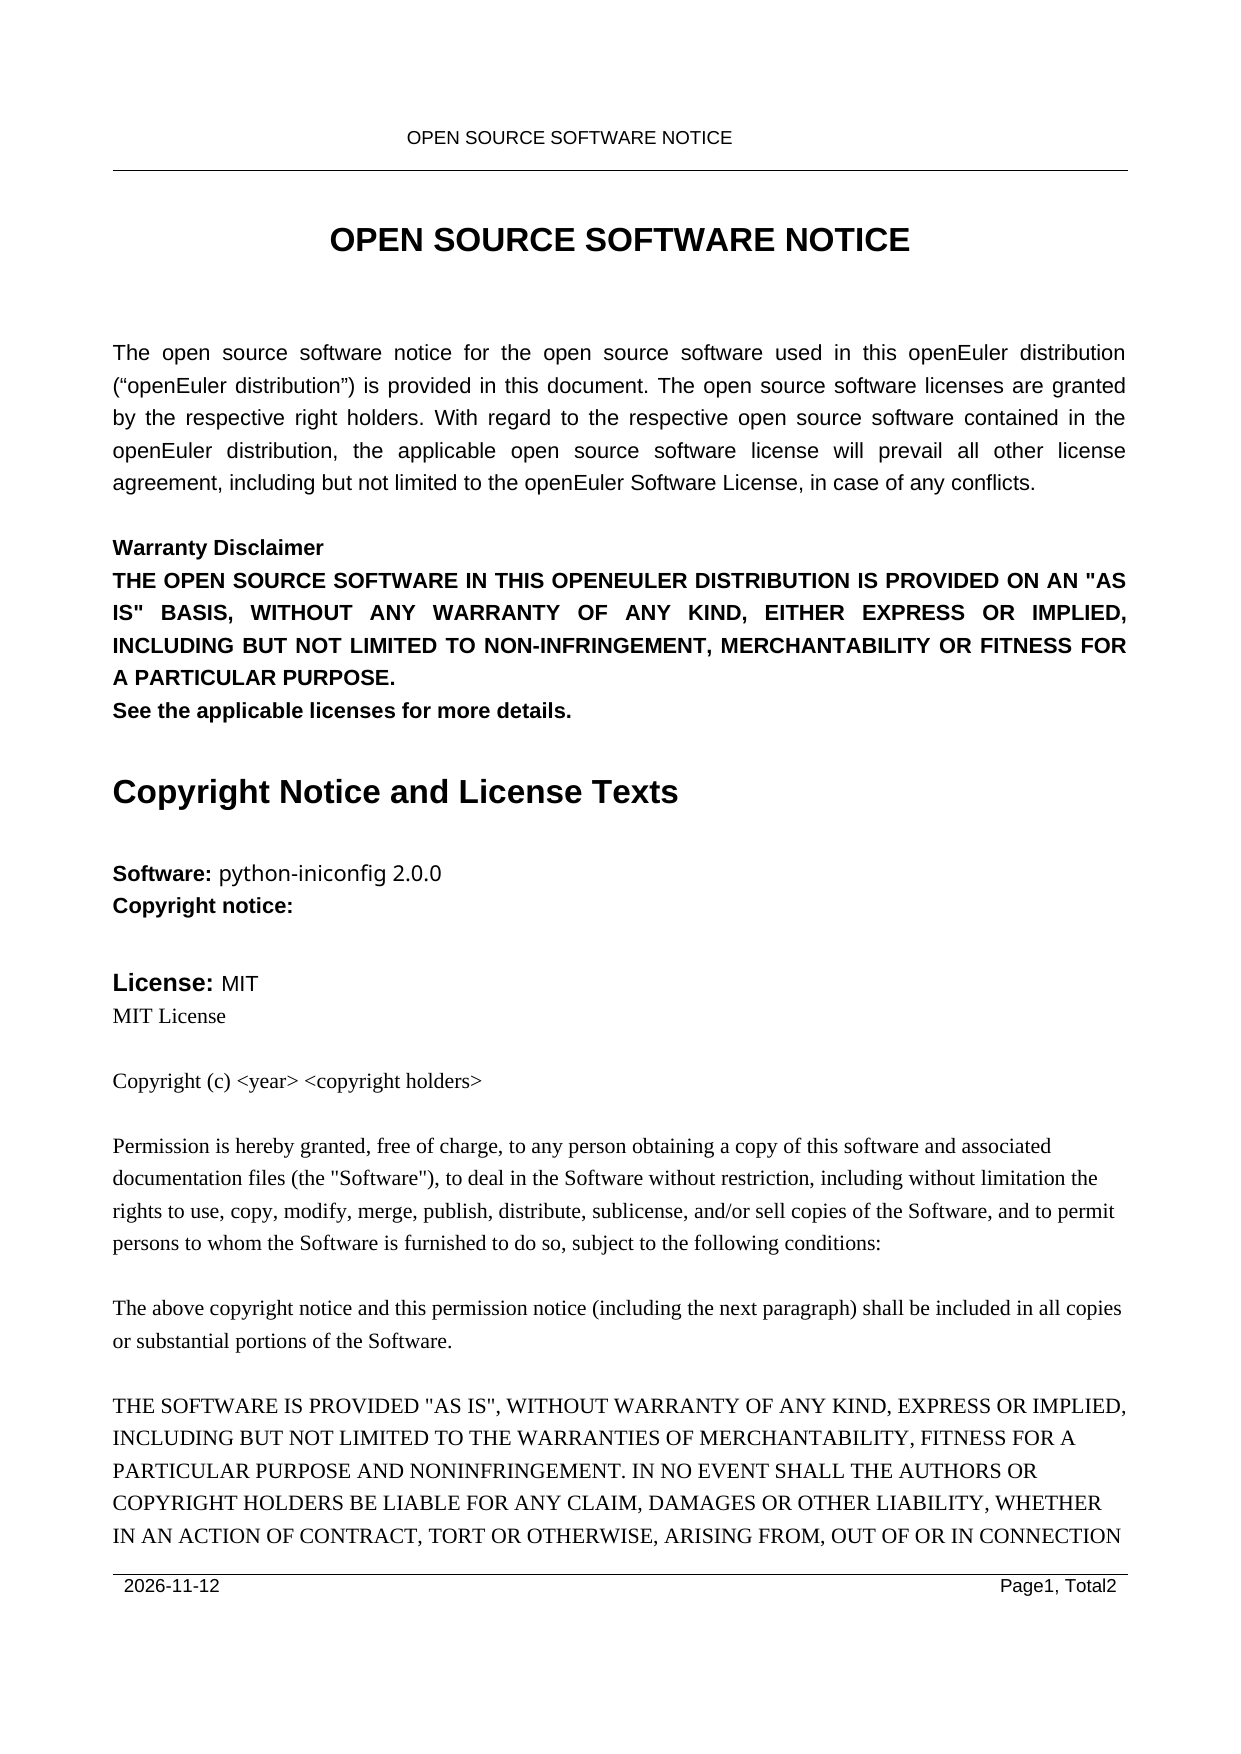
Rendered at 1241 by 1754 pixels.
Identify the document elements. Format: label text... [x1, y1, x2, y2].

text OPEN SOURCE SOFTWARE NOTICE [112, 206, 1128, 271]
text Copyright notice: [112, 889, 1128, 921]
title Software: python-iniconfig 2.0.0 [112, 856, 1128, 889]
text Copyright Notice and License Texts [112, 759, 1128, 824]
text License: MIT [112, 966, 1128, 999]
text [112, 999, 1128, 1551]
text Warranty Disclaimer [112, 531, 1128, 564]
text THE OPEN SOURCE SOFTWARE IN THIS OPENEULER DISTRIBUTION IS PROVIDED ON AN "AS IS" BASIS, WITHOUT ANY WARRANTY OF ANY KIND, EITHER EXPRESS OR IMPLIED, INCLUDING BUT NOT LIMITED TO NON-INFRINGEMENT, MERCHANTABILITY OR FITNESS FOR A PARTICULAR PURPOSE. See the applicable licenses for more details. [112, 564, 1128, 726]
text The open source software notice for the open source software used in this openEuler distribution (“openEuler distribution”) is provided in this document. The open source software licenses are granted by the respective right holders. With regard to the respective open source software contained in the openEuler distribution, the applicable open source software license will prevail all other license agreement, including but not limited to the openEuler Software License, in case of any conflicts. [112, 336, 1128, 499]
